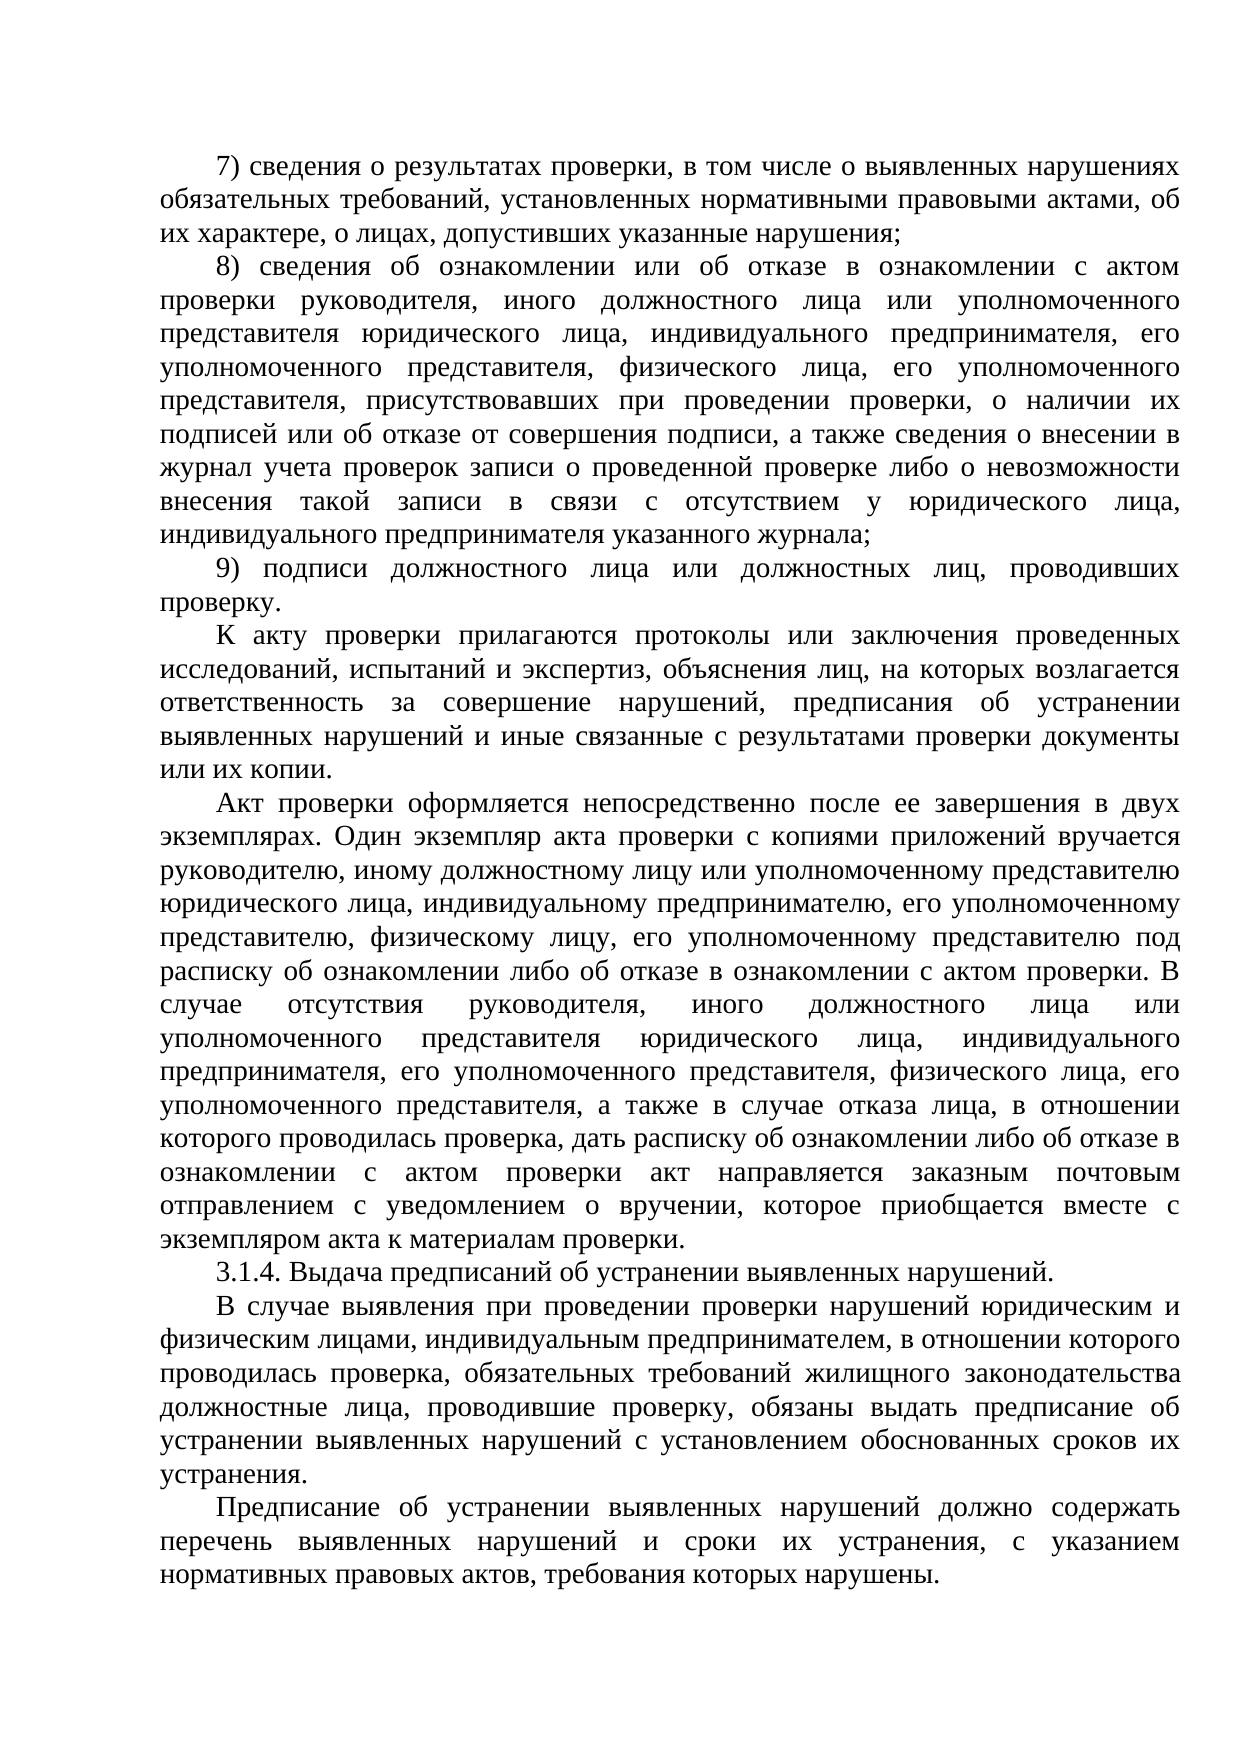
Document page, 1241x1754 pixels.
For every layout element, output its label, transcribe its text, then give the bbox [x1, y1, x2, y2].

text Акт проверки оформляется непосредственно после ее завершения в двух экземплярах. Один экземпляр акта проверки с копиями приложений вручается руководителю, иному должностному лицу или уполномоченному представителю юридического лица, индивидуальному предпринимателю, его уполномоченному представителю, физическому лицу, его уполномоченному представителю под расписку об ознакомлении либо об отказе в ознакомлении с актом проверки. В случае отсутствия руководителя, иного должностного лица или уполномоченного представителя юридического лица, индивидуального предпринимателя, его уполномоченного представителя, физического лица, его уполномоченного представителя, а также в случае отказа лица, в отношении которого проводилась проверка, дать расписку об ознакомлении либо об отказе в ознакомлении с актом проверки акт направляется заказным почтовым отправлением с уведомлением о вручении, которое приобщается вместе с экземпляром акта к материалам проверки. [159, 785, 1181, 1254]
text Предписание об устранении выявленных нарушений должно содержать перечень выявленных нарушений и сроки их устранения, с указанием нормативных правовых актов, требования которых нарушены. [159, 1489, 1181, 1590]
text 8) сведения об ознакомлении или об отказе в ознакомлении с актом проверки руководителя, иного должностного лица или уполномоченного представителя юридического лица, индивидуального предпринимателя, его уполномоченного представителя, физического лица, его уполномоченного представителя, присутствовавших при проведении проверки, о наличии их подписей или об отказе от совершения подписи, а также сведения о внесении в журнал учета проверок записи о проведенной проверке либо о невозможности внесения такой записи в связи с отсутствием у юридического лица, индивидуального предпринимателя указанного журнала; [159, 248, 1181, 550]
text 9) подписи должностного лица или должностных лиц, проводивших проверку. [159, 550, 1181, 617]
text 7) сведения о результатах проверки, в том числе о выявленных нарушениях обязательных требований, установленных нормативными правовыми актами, об их характере, о лицах, допустивших указанные нарушения; [159, 148, 1181, 248]
text В случае выявления при проведении проверки нарушений юридическим и физическим лицами, индивидуальным предпринимателем, в отношении которого проводилась проверка, обязательных требований жилищного законодательства должностные лица, проводившие проверку, обязаны выдать предписание об устранении выявленных нарушений с установлением обоснованных сроков их устранения. [159, 1288, 1181, 1489]
text К акту проверки прилагаются протоколы или заключения проведенных исследований, испытаний и экспертиз, объяснения лиц, на которых возлагается ответственность за совершение нарушений, предписания об устранении выявленных нарушений и иные связанные с результатами проверки документы или их копии. [159, 617, 1181, 785]
text 3.1.4. Выдача предписаний об устранении выявленных нарушений. [159, 1254, 1181, 1288]
